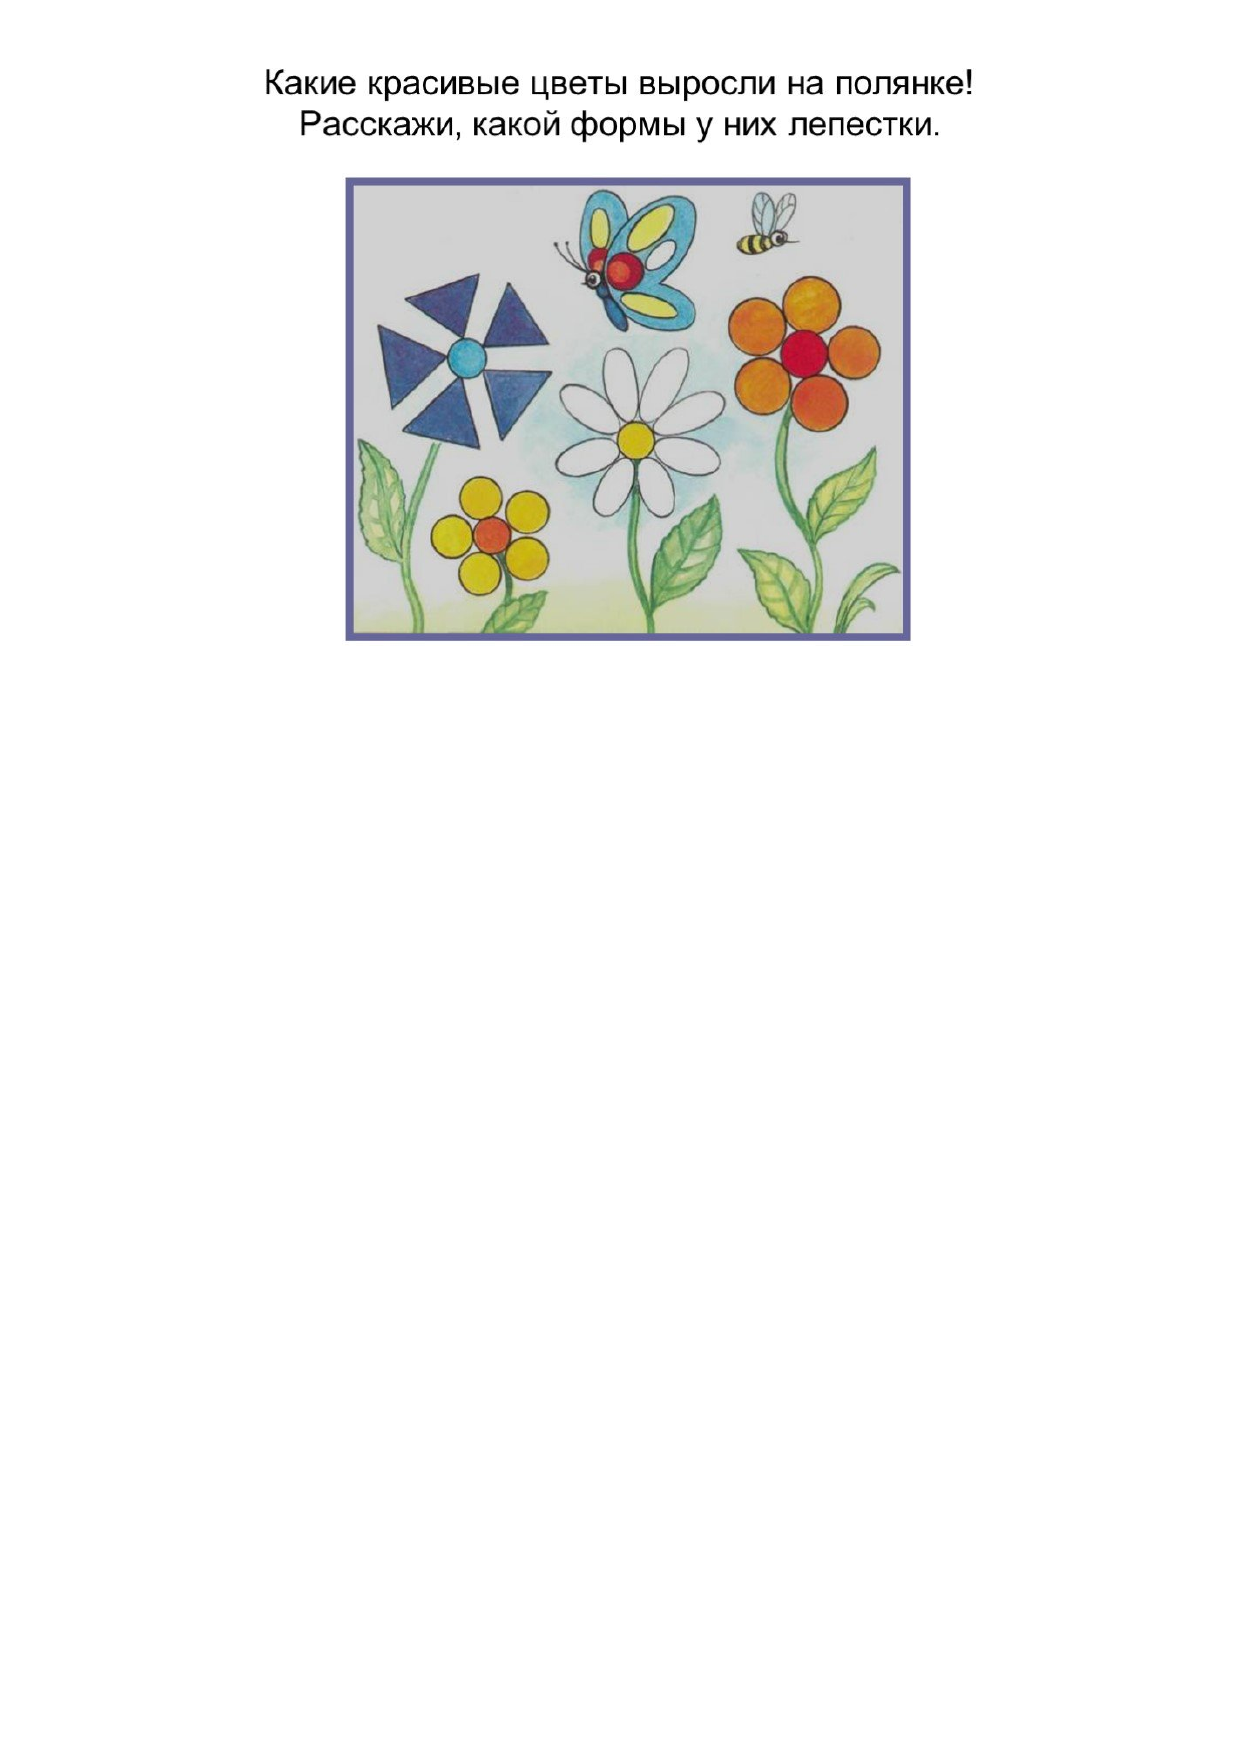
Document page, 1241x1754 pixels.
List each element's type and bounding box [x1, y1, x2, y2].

picture [174, 59, 1066, 646]
